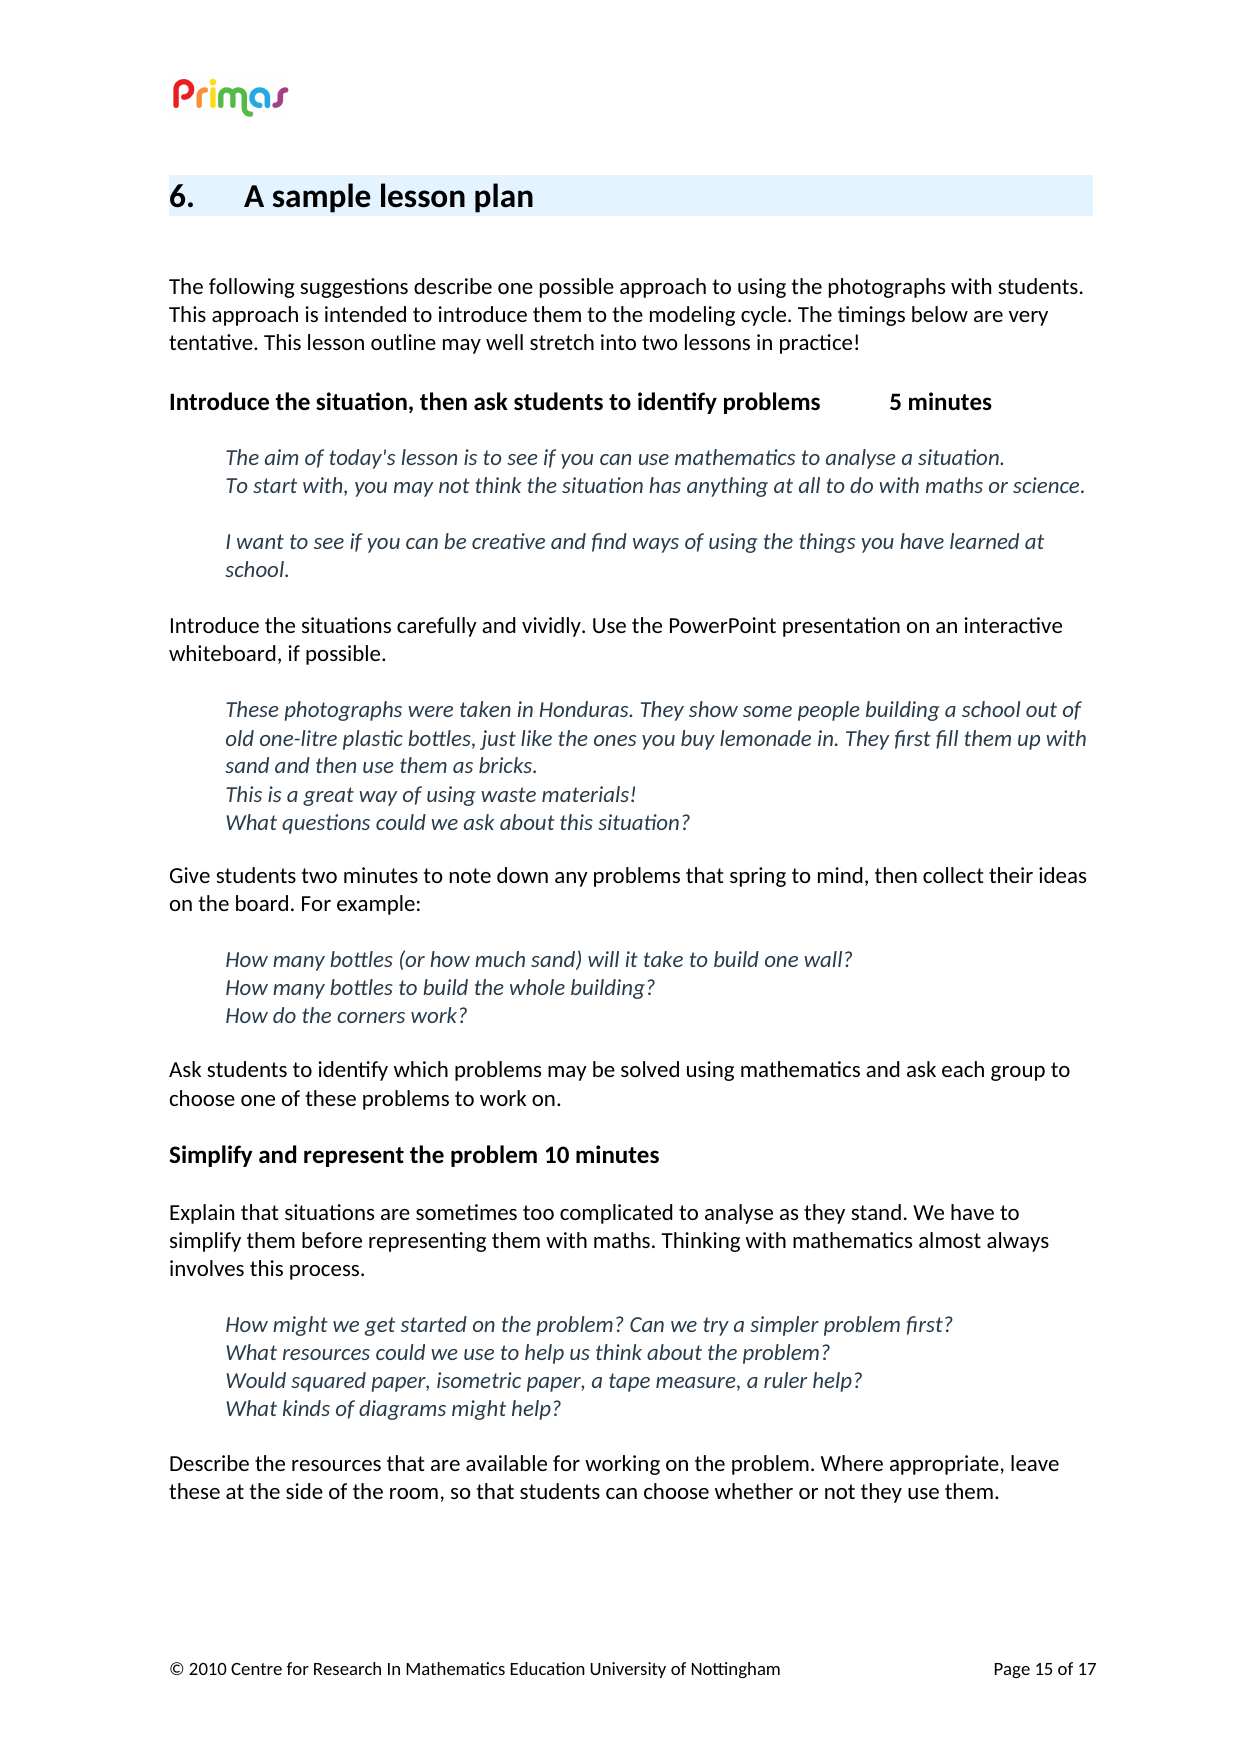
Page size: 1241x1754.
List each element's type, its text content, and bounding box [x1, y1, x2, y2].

text How do the corners work? [225, 1001, 1093, 1029]
text The aim of today's lesson is to see if you can use mathematics to analyse a situation. To start with, you may not think the situation has anything at all to do with maths or science. I want to see if you can be creative and find ways of using the things you have learned at school. [225, 443, 1093, 583]
text Explain that situations are sometimes too complicated to analyse as they stand. We have to simplify them before representing them with maths. Thinking with mathematics almost always involves this process. [169, 1198, 1093, 1310]
text How many bottles to build the whole building? [225, 973, 1093, 1001]
subtitle Simplify and represent the problem 10 minutes [169, 1140, 1093, 1170]
subtitle Introduce the situation, then ask students to identify problems 5 minutes [169, 387, 1093, 417]
text These photographs were taken in Honduras. They show some people building a school out of old one-litre plastic bottles, just like the ones you buy lemonade in. They first fill them up with sand and then use them as bricks. This is a great way of using waste materials! What questions could we ask about this situation? [225, 668, 1093, 836]
text How might we get started on the problem? Can we try a simpler problem first? What resources could we use to help us think about the problem? [225, 1310, 1093, 1366]
text The following suggestions describe one possible approach to using the photographs with students. This approach is intended to introduce them to the modeling cycle. The timings below are very tentative. This lesson outline may well stretch into two lessons in practice! [169, 272, 1093, 356]
text Would squared paper, isometric paper, a tape measure, a ruler help? What kinds of diagrams might help? [225, 1366, 1093, 1422]
picture [168, 73, 290, 120]
text Describe the resources that are available for working on the problem. Where appropriate, leave these at the side of the room, so that students can choose whether or not they use them. [169, 1449, 1093, 1505]
text Give students two minutes to note down any problems that spring to mind, then collect their ideas on the board. For example: [169, 861, 1093, 917]
text Introduce the situations carefully and vividly. Use the PowerPoint presentation on an interactive whiteboard, if possible. [169, 612, 1093, 668]
text How many bottles (or how much sand) will it take to build one wall? [225, 945, 1093, 973]
subtitle 6. A sample lesson plan [169, 175, 1093, 216]
text Ask students to identify which problems may be solved using mathematics and ask each group to choose one of these problems to work on. [169, 1056, 1093, 1112]
